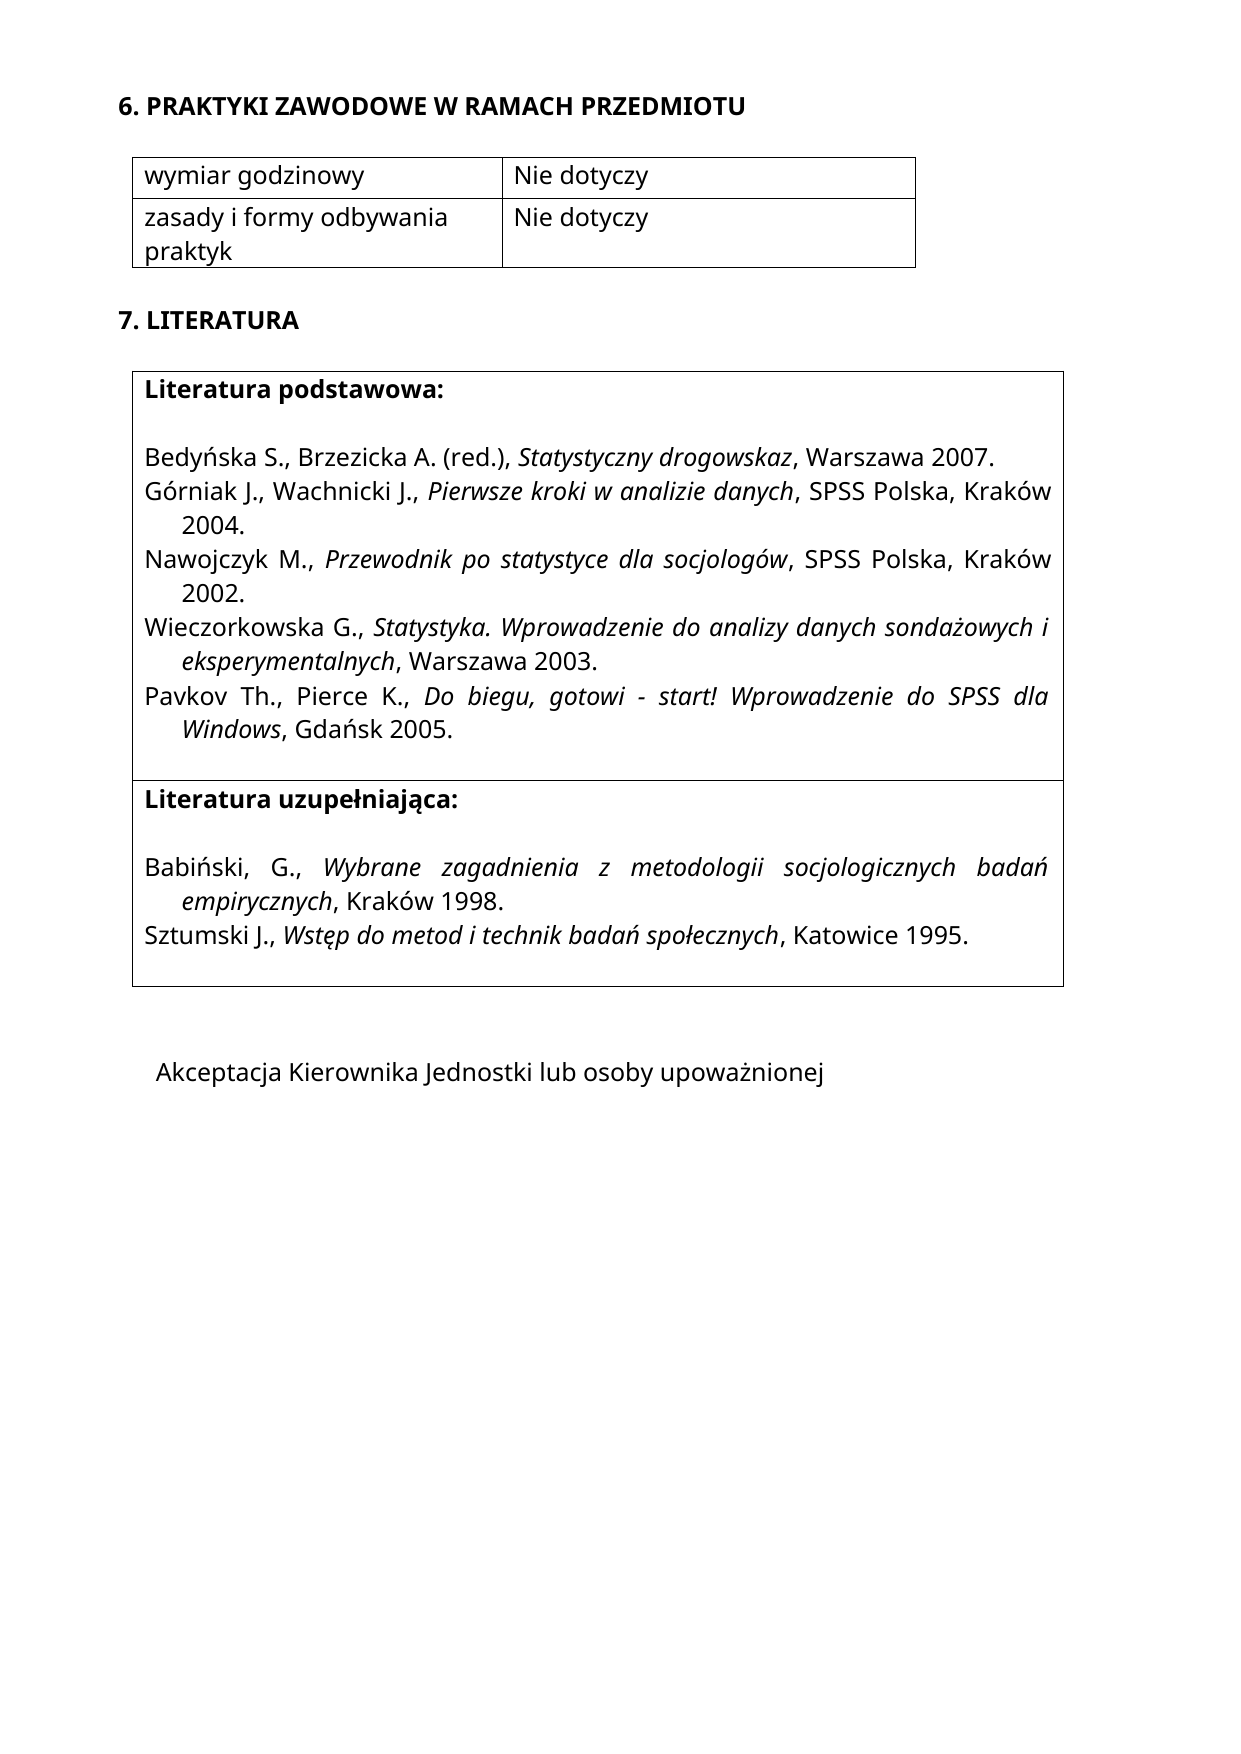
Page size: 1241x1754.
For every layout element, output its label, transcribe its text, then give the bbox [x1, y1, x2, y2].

table_header wymiar godzinowy [133, 158, 502, 198]
table_header Nie dotyczy [503, 158, 915, 198]
text Akceptacja Kierownika Jednostki lub osoby upoważnionej [156, 1055, 1122, 1089]
table_cell Literatura uzupełniająca: Babiński, G., Wybrane zagadnienia z metodologii socjologicznych badań empirycznych, Kraków 1998. Sztumski J., Wstęp do metod i technik badań społecznych, Katowice 1995. [133, 781, 1063, 986]
table_cell zasady i formy odbywania praktyk [133, 199, 502, 267]
text 7. LITERATURA [118, 302, 1122, 336]
text 6. PRAKTYKI ZAWODOWE W RAMACH PRZEDMIOTU [118, 89, 1122, 123]
table_header Literatura podstawowa: Bedyńska S., Brzezicka A. (red.), Statystyczny drogowskaz, Warszawa 2007. Górniak J., Wachnicki J., Pierwsze kroki w analizie danych, SPSS Polska, Kraków 2004. Nawojczyk M., Przewodnik po statystyce dla socjologów, SPSS Polska, Kraków 2002. Wieczorkowska G., Statystyka. Wprowadzenie do analizy danych sondażowych i eksperymentalnych, Warszawa 2003. Pavkov Th., Pierce K., Do biegu, gotowi - start! Wprowadzenie do SPSS dla Windows, Gdańsk 2005. [133, 372, 1063, 780]
table_cell Nie dotyczy [503, 199, 915, 267]
